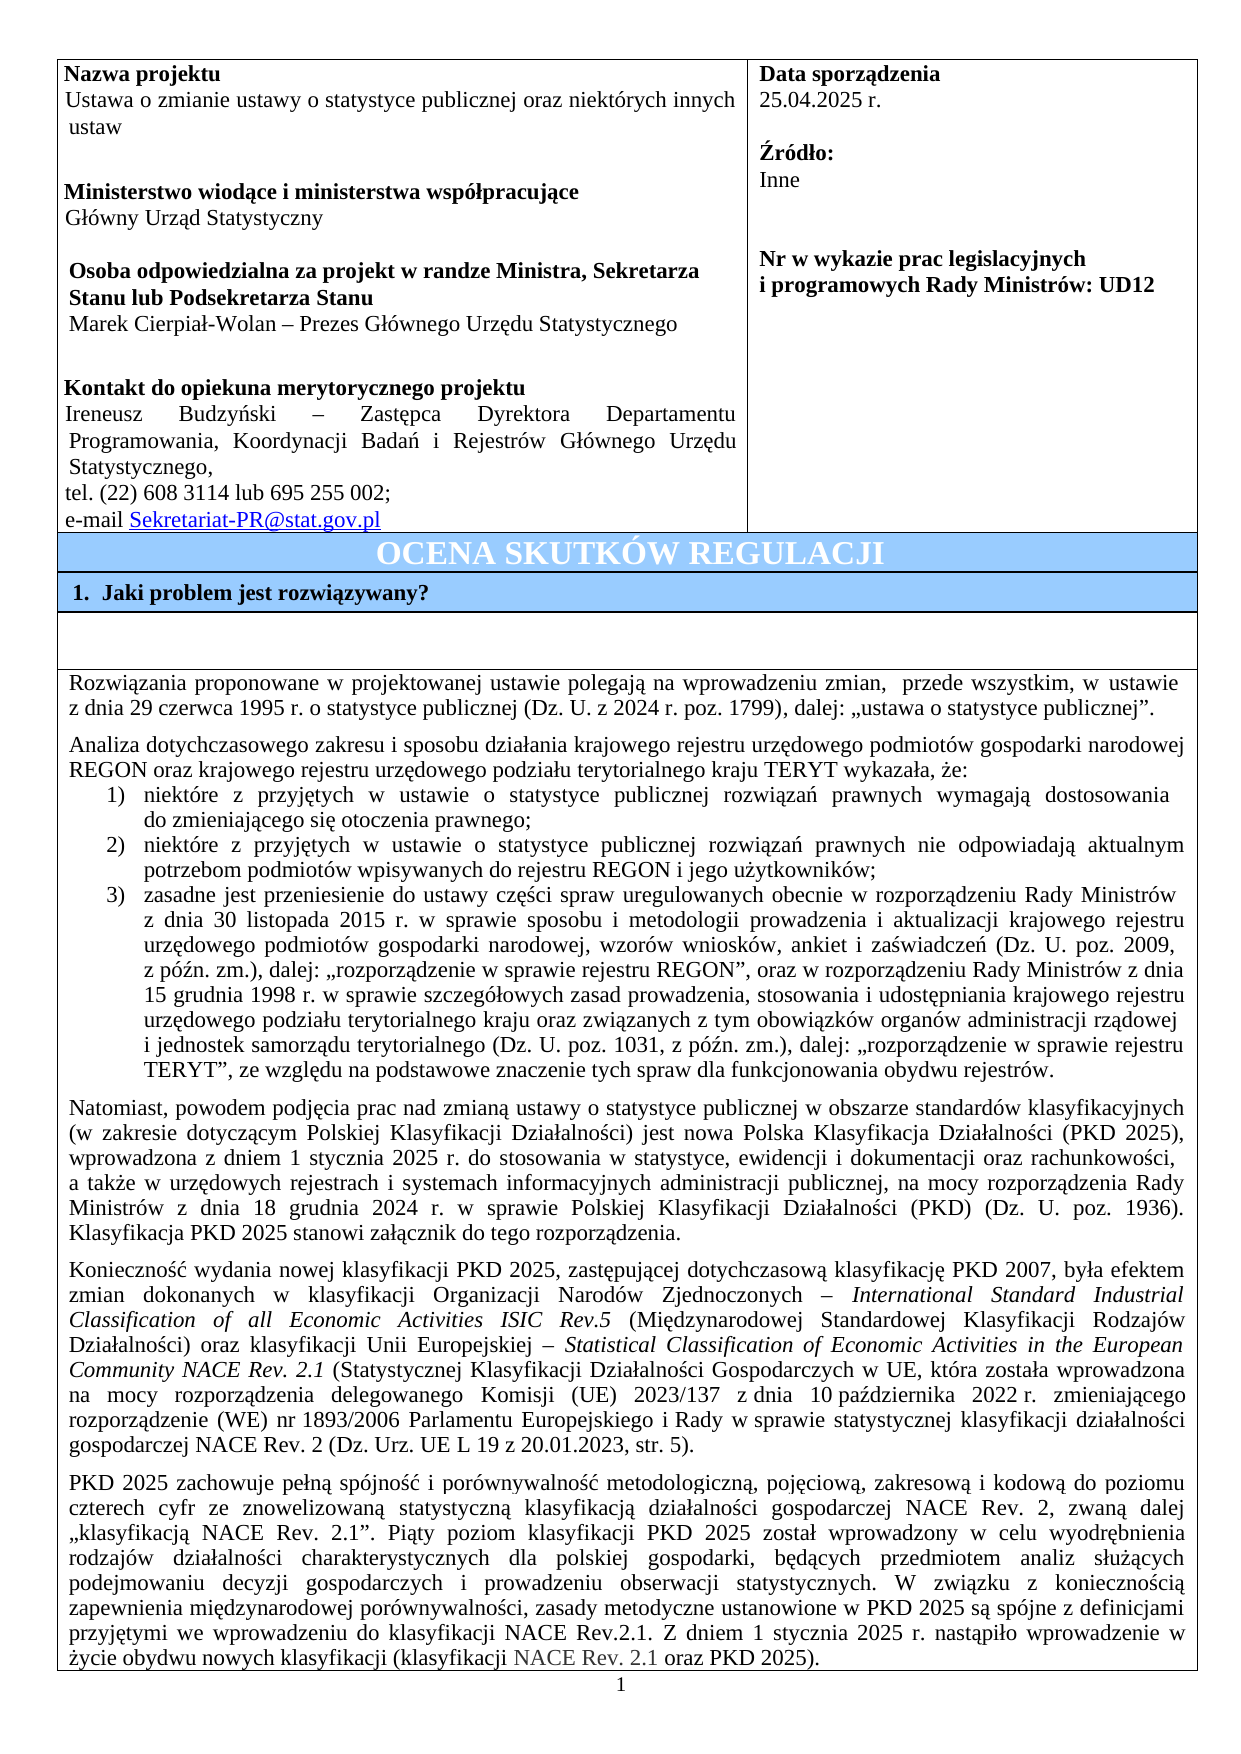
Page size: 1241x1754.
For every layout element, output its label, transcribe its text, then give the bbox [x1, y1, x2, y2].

table_cell OCENA SKUTKÓW REGULACJI [58, 533, 1197, 571]
table_cell Jaki problem jest rozwiązywany? [58, 573, 1197, 611]
table_cell [58, 613, 1197, 669]
table_header Data sporządzenia 25.04.2025 r. Źródło: Inne Nr w wykazie prac legislacyjnych i programowych Rady Ministrów: UD12 [748, 60, 1197, 532]
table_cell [58, 670, 1197, 1670]
table_header Nazwa projektu Ustawa o zmianie ustawy o statystyce publicznej oraz niektórych innych ustaw Ministerstwo wiodące i ministerstwa współpracujące Główny Urząd Statystyczny Osoba odpowiedzialna za projekt w randze Ministra, Sekretarza Stanu lub Podsekretarza Stanu Marek Cierpiał-Wolan – Prezes Głównego Urzędu Statystycznego Kontakt do opiekuna merytorycznego projektu Ireneusz Budzyński – Zastępca Dyrektora Departamentu Programowania, Koordynacji Badań i Rejestrów Głównego Urzędu Statystycznego, tel. (22) 608 3114 lub 695 255 002; e-mail Sekretariat-PR@stat.gov.pl [58, 60, 747, 532]
